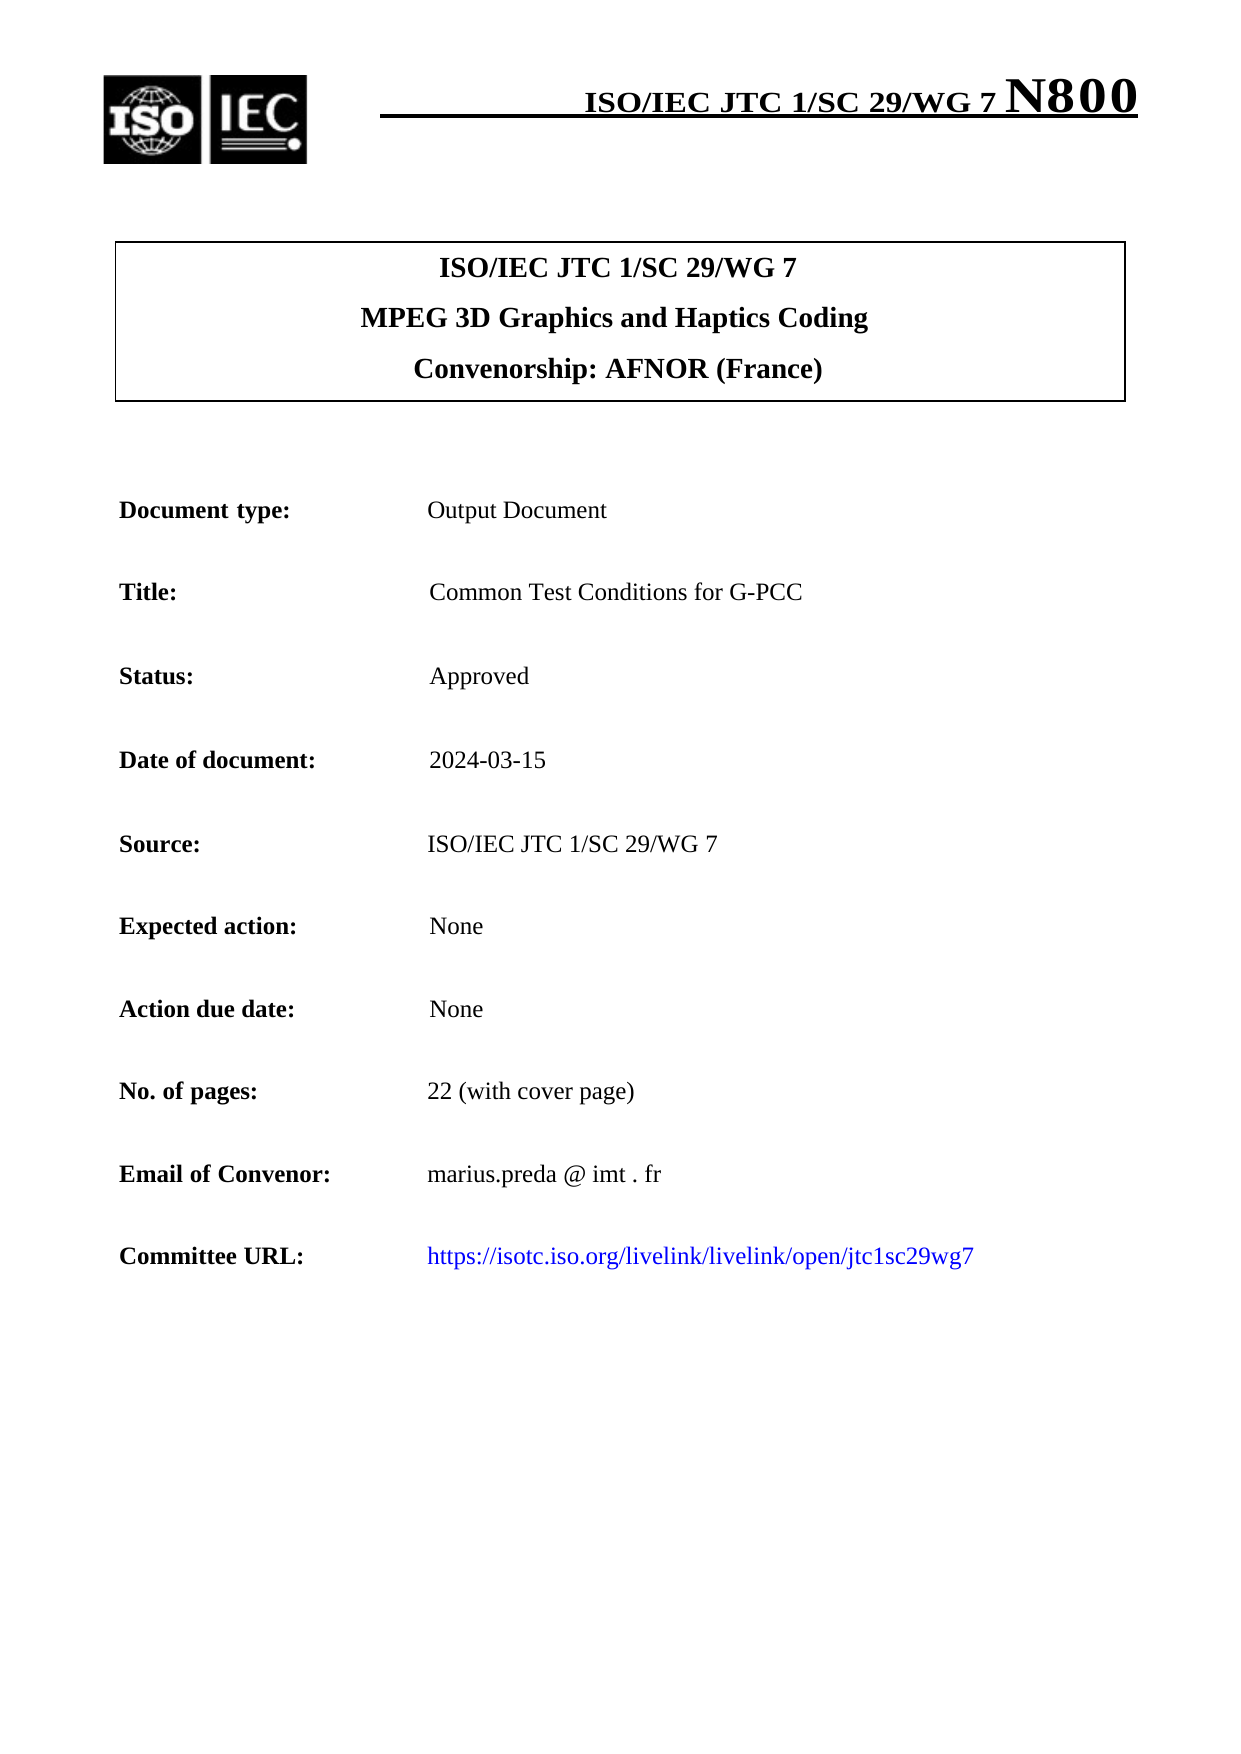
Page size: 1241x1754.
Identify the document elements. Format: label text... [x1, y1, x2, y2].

text Title: Common Test Conditions for G-PCC [119, 577, 1116, 606]
text Committee URL: https://isotc.iso.org/livelink/livelink/open/jtc1sc29wg7 [119, 1241, 1138, 1270]
text Action due date: None [119, 994, 1138, 1023]
text Date of document: 2024-03-15 [119, 745, 1116, 774]
text Document type: Output Document [119, 495, 1138, 523]
text Status: Approved [119, 661, 1116, 690]
text Expected action: None [119, 911, 1138, 940]
title ISO/IEC JTC 1/SC 29/WG 7 N800 [228, 66, 1138, 123]
text Source: ISO/IEC JTC 1/SC 29/WG 7 [119, 829, 1138, 858]
picture [103, 75, 308, 164]
text Email of Convenor: marius.preda @ imt . fr [119, 1159, 1138, 1188]
text No. of pages: 22 (with cover page) [119, 1076, 1138, 1105]
